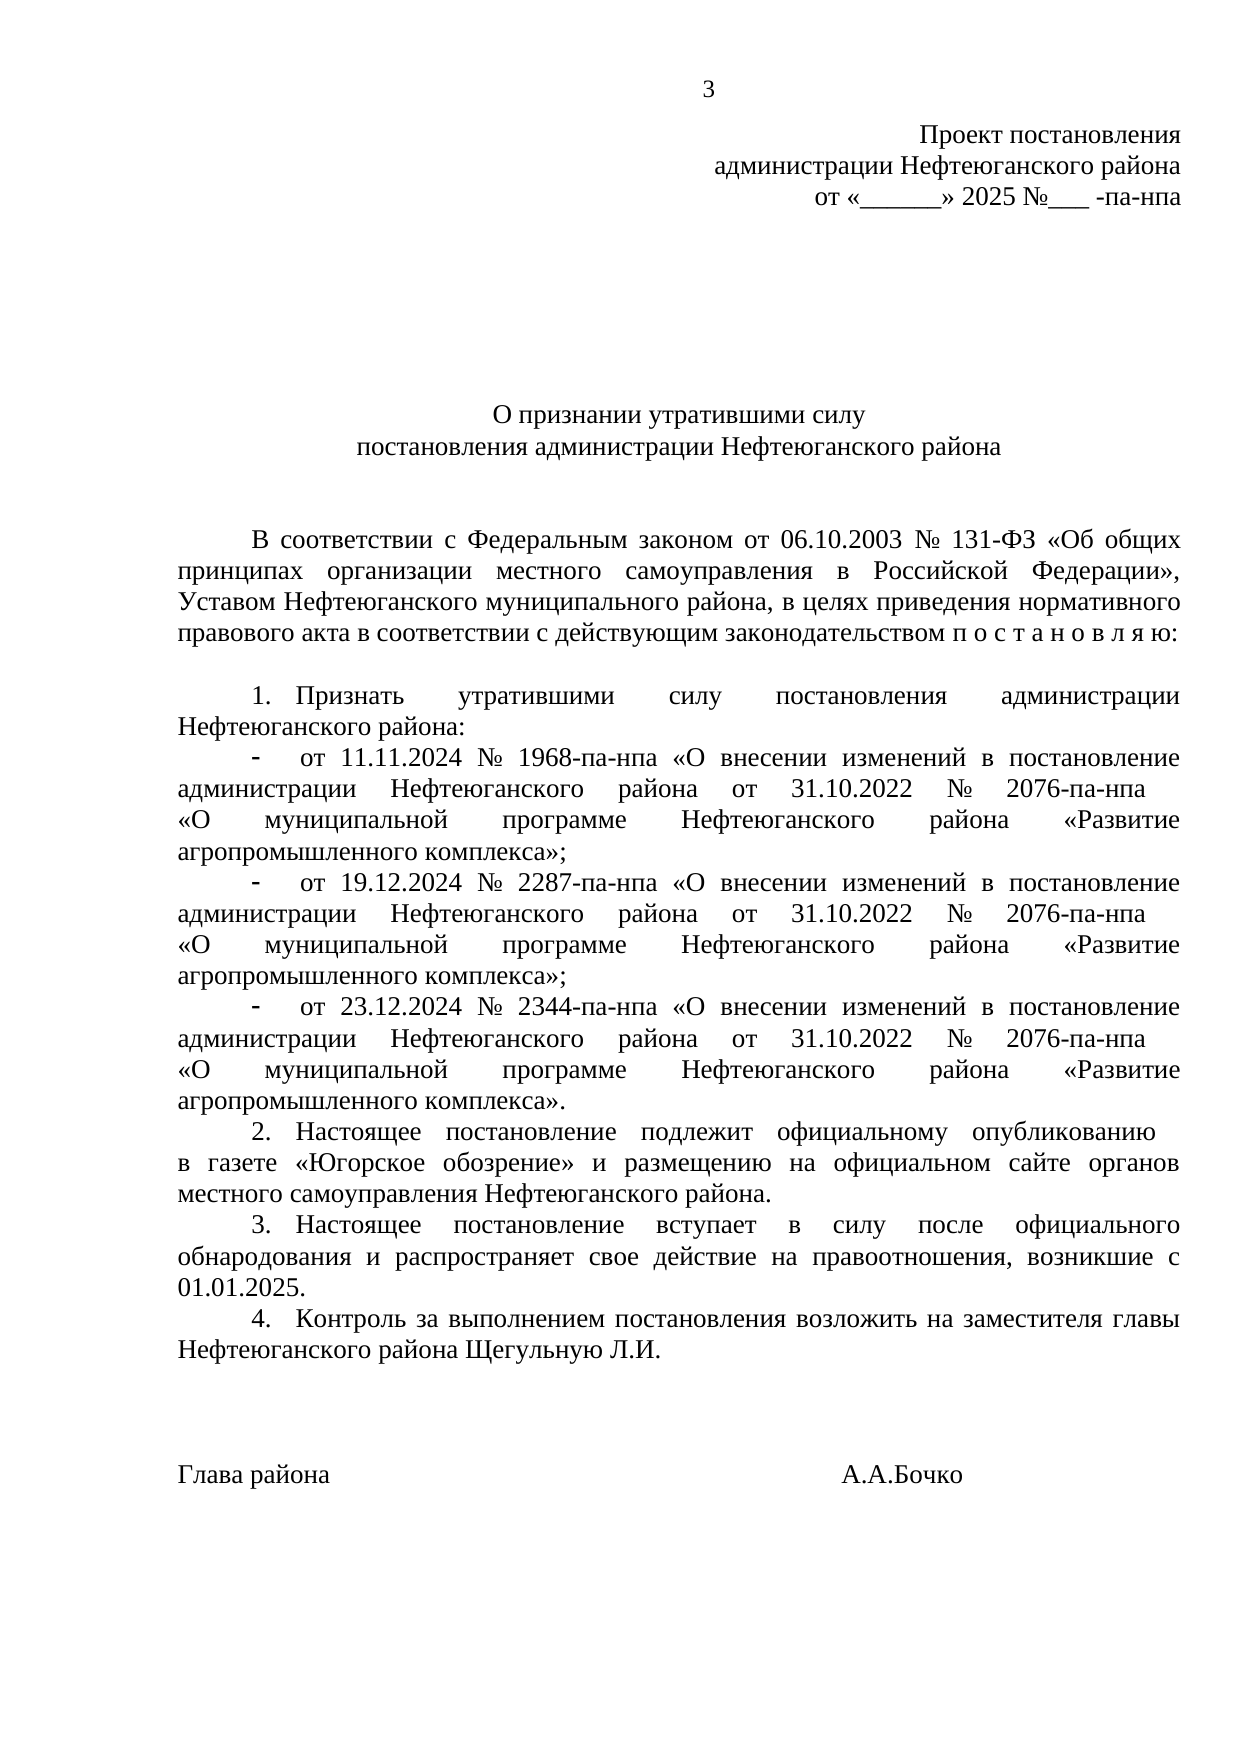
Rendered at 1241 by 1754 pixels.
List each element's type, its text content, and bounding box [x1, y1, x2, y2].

list Признать утратившими силу постановления администрации Нефтеюганского района: [177, 679, 1181, 741]
list от 19.12.2024 № 2287-па-нпа «О внесении изменений в постановление администрации Нефтеюганского района от 31.10.2022 № 2076-па-нпа «О муниципальной программе Нефтеюганского района «Развитие агропромышленного комплекса»; [177, 866, 1181, 990]
text Глава района А.А.Бочко [177, 1458, 1181, 1489]
text О признании утратившими силу [177, 398, 1181, 429]
text В соответствии с Федеральным законом от 06.10.2003 № 131-ФЗ «Об общих принципах организации местного самоуправления в Российской Федерации», Уставом Нефтеюганского муниципального района, в целях приведения нормативного правового акта в соответствии с действующим законодательством п о с т а н о в л я ю: [177, 523, 1181, 648]
list от 23.12.2024 № 2344-па-нпа «О внесении изменений в постановление администрации Нефтеюганского района от 31.10.2022 № 2076-па-нпа «О муниципальной программе Нефтеюганского района «Развитие агропромышленного комплекса». [177, 990, 1181, 1115]
list Настоящее постановление подлежит официальному опубликованию в газете «Югорское обозрение» и размещению на официальном сайте органов местного самоуправления Нефтеюганского района. [177, 1115, 1181, 1208]
list Настоящее постановление вступает в силу после официального обнародования и распространяет свое действие на правоотношения, возникшие с 01.01.2025. [177, 1208, 1181, 1302]
list Контроль за выполнением постановления возложить на заместителя главы Нефтеюганского района Щегульную Л.И. [177, 1302, 1181, 1364]
list от 11.11.2024 № 1968-па-нпа «О внесении изменений в постановление администрации Нефтеюганского района от 31.10.2022 № 2076-па-нпа «О муниципальной программе Нефтеюганского района «Развитие агропромышленного комплекса»; [177, 741, 1181, 866]
text от «______» 2025 №___ -па-нпа [177, 180, 1181, 212]
text постановления администрации Нефтеюганского района [177, 429, 1181, 461]
text администрации Нефтеюганского района [177, 149, 1181, 180]
text Проект постановления [177, 118, 1181, 149]
